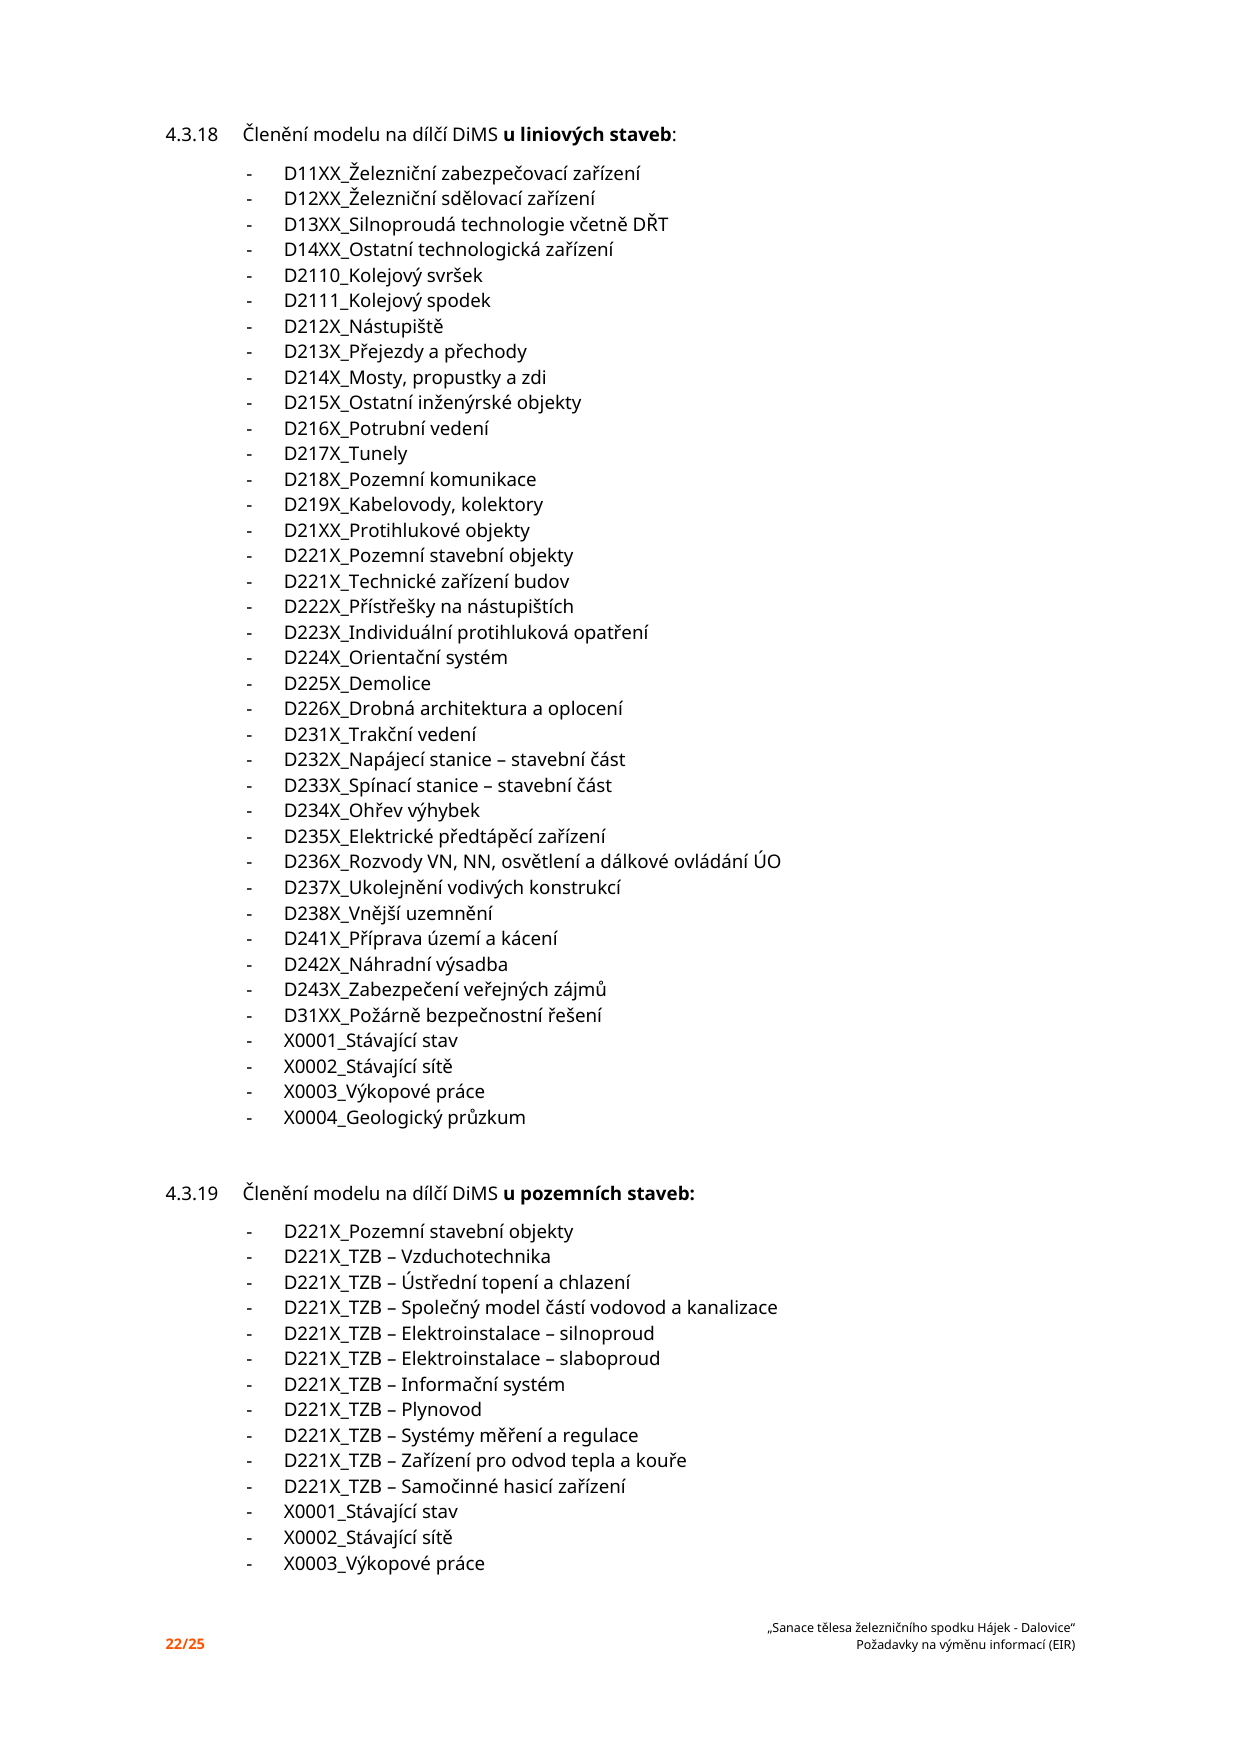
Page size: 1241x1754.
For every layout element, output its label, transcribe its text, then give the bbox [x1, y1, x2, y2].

list X0002_Stávající sítě [246, 1053, 1075, 1078]
list D12XX_Železniční sdělovací zařízení [246, 185, 1075, 211]
list D221X_TZB – Elektroinstalace – slaboproud [246, 1346, 1075, 1371]
list D241X_Příprava území a kácení [246, 925, 1075, 951]
list D224X_Orientační systém [246, 645, 1075, 670]
list D232X_Napájecí stanice – stavební část [246, 747, 1075, 772]
list X0001_Stávající stav [246, 1027, 1075, 1053]
list D221X_Technické zařízení budov [246, 568, 1075, 594]
list D221X_TZB – Informační systém [246, 1371, 1075, 1397]
list D14XX_Ostatní technologická zařízení [246, 236, 1075, 262]
list X0001_Stávající stav [246, 1499, 1075, 1524]
list D242X_Náhradní výsadba [246, 951, 1075, 976]
list D218X_Pozemní komunikace [246, 466, 1075, 492]
list D235X_Elektrické předtápěcí zařízení [246, 823, 1075, 849]
list D222X_Přístřešky na nástupištích [246, 594, 1075, 619]
list D221X_TZB – Společný model částí vodovod a kanalizace [246, 1295, 1075, 1320]
list D221X_Pozemní stavební objekty [246, 1218, 1075, 1244]
list X0003_Výkopové práce [246, 1550, 1075, 1575]
list D2111_Kolejový spodek [246, 287, 1075, 313]
list D221X_TZB – Elektroinstalace – silnoproud [246, 1320, 1075, 1346]
list D221X_TZB – Plynovod [246, 1397, 1075, 1422]
list D216X_Potrubní vedení [246, 415, 1075, 441]
list X0004_Geologický průzkum [246, 1104, 1075, 1129]
list D225X_Demolice [246, 670, 1075, 696]
list D213X_Přejezdy a přechody [246, 338, 1075, 364]
list X0002_Stávající sítě [246, 1524, 1075, 1550]
list D219X_Kabelovody, kolektory [246, 492, 1075, 517]
list D236X_Rozvody VN, NN, osvětlení a dálkové ovládání ÚO [246, 849, 1075, 874]
list D212X_Nástupiště [246, 313, 1075, 338]
list D231X_Trakční vedení [246, 721, 1075, 747]
list D214X_Mosty, propustky a zdi [246, 364, 1075, 389]
list D226X_Drobná architektura a oplocení [246, 696, 1075, 721]
list D221X_TZB – Samočinné hasicí zařízení [246, 1473, 1075, 1499]
list D217X_Tunely [246, 441, 1075, 466]
list D238X_Vnější uzemnění [246, 900, 1075, 925]
list D2110_Kolejový svršek [246, 262, 1075, 287]
list D215X_Ostatní inženýrské objekty [246, 389, 1075, 415]
list D223X_Individuální protihluková opatření [246, 619, 1075, 645]
list D221X_Pozemní stavební objekty [246, 543, 1075, 568]
list D234X_Ohřev výhybek [246, 798, 1075, 823]
list D11XX_Železniční zabezpečovací zařízení [246, 160, 1075, 185]
list D221X_TZB – Zařízení pro odvod tepla a kouře [246, 1448, 1075, 1473]
list D221X_TZB – Systémy měření a regulace [246, 1422, 1075, 1448]
list D237X_Ukolejnění vodivých konstrukcí [246, 874, 1075, 900]
list D243X_Zabezpečení veřejných zájmů [246, 976, 1075, 1002]
list D221X_TZB – Vzduchotechnika [246, 1244, 1075, 1269]
list D13XX_Silnoproudá technologie včetně DŘT [246, 211, 1075, 236]
text Členění modelu na dílčí DiMS u liniových staveb: [165, 122, 1075, 147]
list X0003_Výkopové práce [246, 1078, 1075, 1104]
list D221X_TZB – Ústřední topení a chlazení [246, 1269, 1075, 1295]
list D31XX_Požárně bezpečnostní řešení [246, 1002, 1075, 1027]
list D233X_Spínací stanice – stavební část [246, 772, 1075, 798]
list D21XX_Protihlukové objekty [246, 517, 1075, 543]
text Členění modelu na dílčí DiMS u pozemních staveb: [165, 1180, 1075, 1206]
